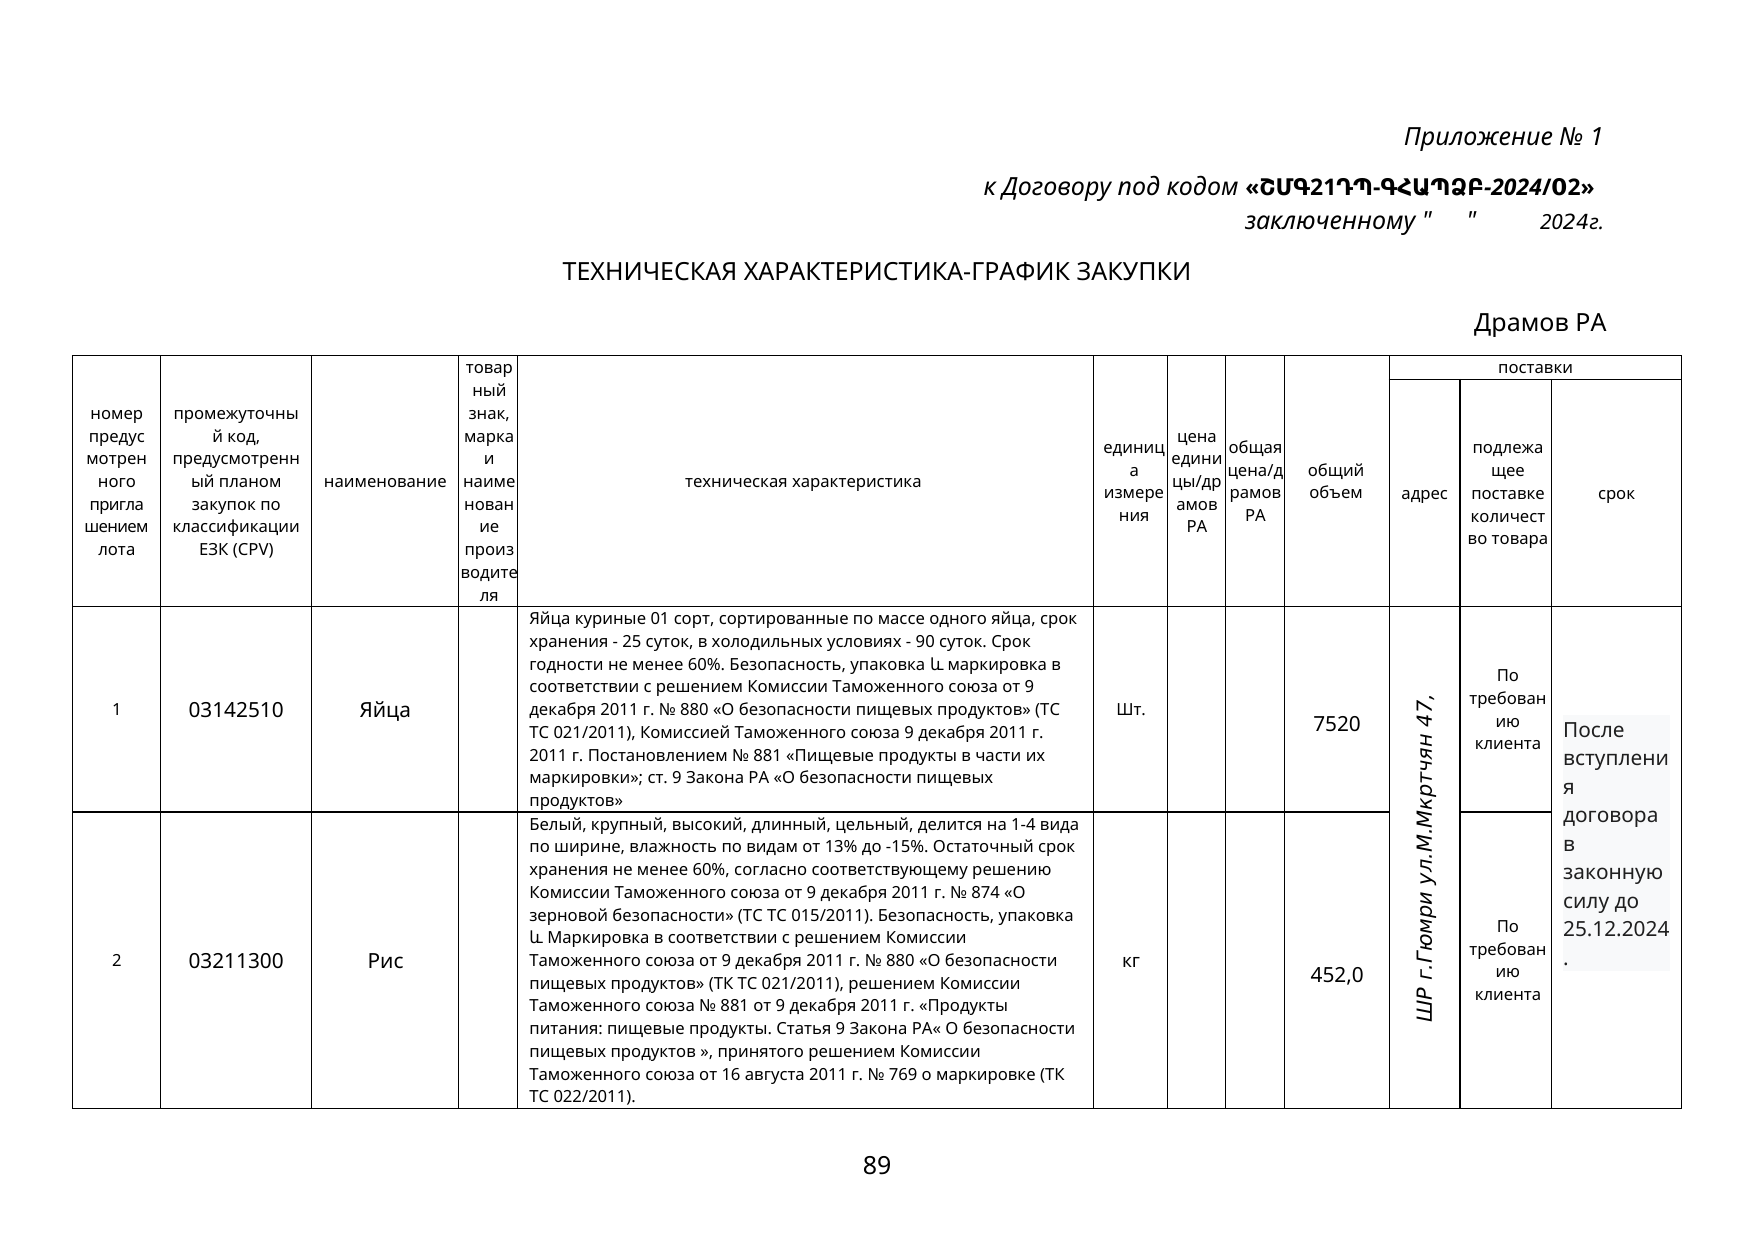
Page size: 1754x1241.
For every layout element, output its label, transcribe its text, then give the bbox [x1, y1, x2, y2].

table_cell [1461, 813, 1551, 1108]
table_cell Шт. [1094, 607, 1167, 811]
table_cell [459, 607, 517, 811]
table_header наименование [312, 356, 458, 606]
table_header товарный знак, марка и наименование производителя [459, 356, 517, 606]
table_cell [1168, 607, 1225, 811]
table_cell 452,0 [1285, 813, 1389, 1108]
table_header номер предусмотренного приглашением лота [73, 356, 160, 606]
table_header цена единицы/драмов РА [1168, 356, 1225, 606]
text Приложение № 1 [148, 118, 1606, 152]
table_cell Яйца куриные 01 сорт, сортированные по массе одного яйца, срок хранения - 25 суток, в холодильных условиях - 90 суток. Срок годности не менее 60%. Безопасность, упаковка և маркировка в соответствии с решением Комиссии Таможенного союза от 9 декабря 2011 г. № 880 «О безопасности пищевых продуктов» (ТС ТС 021/2011), Комиссией Таможенного союза 9 декабря 2011 г. 2011 г. Постановлением № 881 «Пищевые продукты в части их маркировки»; ст. 9 Закона РА «О безопасности пищевых продуктов» [518, 607, 1093, 811]
text к Договору под кодом «ՇՄԳ21ԴՊ-ԳՀԱՊՁԲ-2024/02» заключенному " " 2024г. [148, 169, 1606, 237]
text Драмов РА [148, 304, 1606, 338]
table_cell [1390, 607, 1459, 1108]
table_cell 03142510 [161, 607, 311, 811]
table_cell кг [1094, 813, 1167, 1108]
table_header промежуточный код, предусмотренный планом закупок по классификации ЕЗК (CPV) [161, 356, 311, 606]
table_header техническая характеристика [518, 356, 1093, 606]
table_cell [1226, 607, 1284, 811]
text ТЕХНИЧЕСКАЯ ХАРАКТЕРИСТИКА-ГРАФИК ЗАКУПКИ [148, 254, 1606, 288]
table_cell 7520 [1285, 607, 1389, 811]
table_header общая цена/драмов РА [1226, 356, 1284, 606]
table_cell [1226, 813, 1284, 1108]
table_cell [1168, 813, 1225, 1108]
table_cell [459, 813, 517, 1108]
table_cell 1 [73, 607, 160, 811]
table_cell подлежащее поставке количество товара [1461, 380, 1551, 606]
table_header единица измерения [1094, 356, 1167, 606]
table_cell По требованию клиента [1461, 607, 1551, 811]
table_cell 2 [73, 813, 160, 1108]
table_cell адрес [1390, 380, 1459, 606]
table_cell 03211300 [161, 813, 311, 1108]
table_cell срок [1552, 380, 1681, 606]
table_cell Рис [312, 813, 458, 1108]
table_cell После вступления договора в законную силу до 25.12.2024. [1552, 607, 1681, 1108]
table_header общий объем [1285, 356, 1389, 606]
table_header поставки [1390, 356, 1681, 379]
table_cell Белый, крупный, высокий, длинный, цельный, делится на 1-4 вида по ширине, влажность по видам от 13% до -15%. Остаточный срок хранения не менее 60%, согласно соответствующему решению Комиссии Таможенного союза от 9 декабря 2011 г. № 874 «О зерновой безопасности» (ТС ТС 015/2011). Безопасность, упаковка և Маркировка в соответствии с решением Комиссии Таможенного союза от 9 декабря 2011 г. № 880 «О безопасности пищевых продуктов» (ТК ТС 021/2011), решением Комиссии Таможенного союза № 881 от 9 декабря 2011 г. «Продукты питания: пищевые продукты. Статья 9 Закона РА« О безопасности пищевых продуктов », принятого решением Комиссии Таможенного союза от 16 августа 2011 г. № 769 о маркировке (ТК ТС 022/2011). [518, 813, 1093, 1108]
table_cell Яйца [312, 607, 458, 811]
